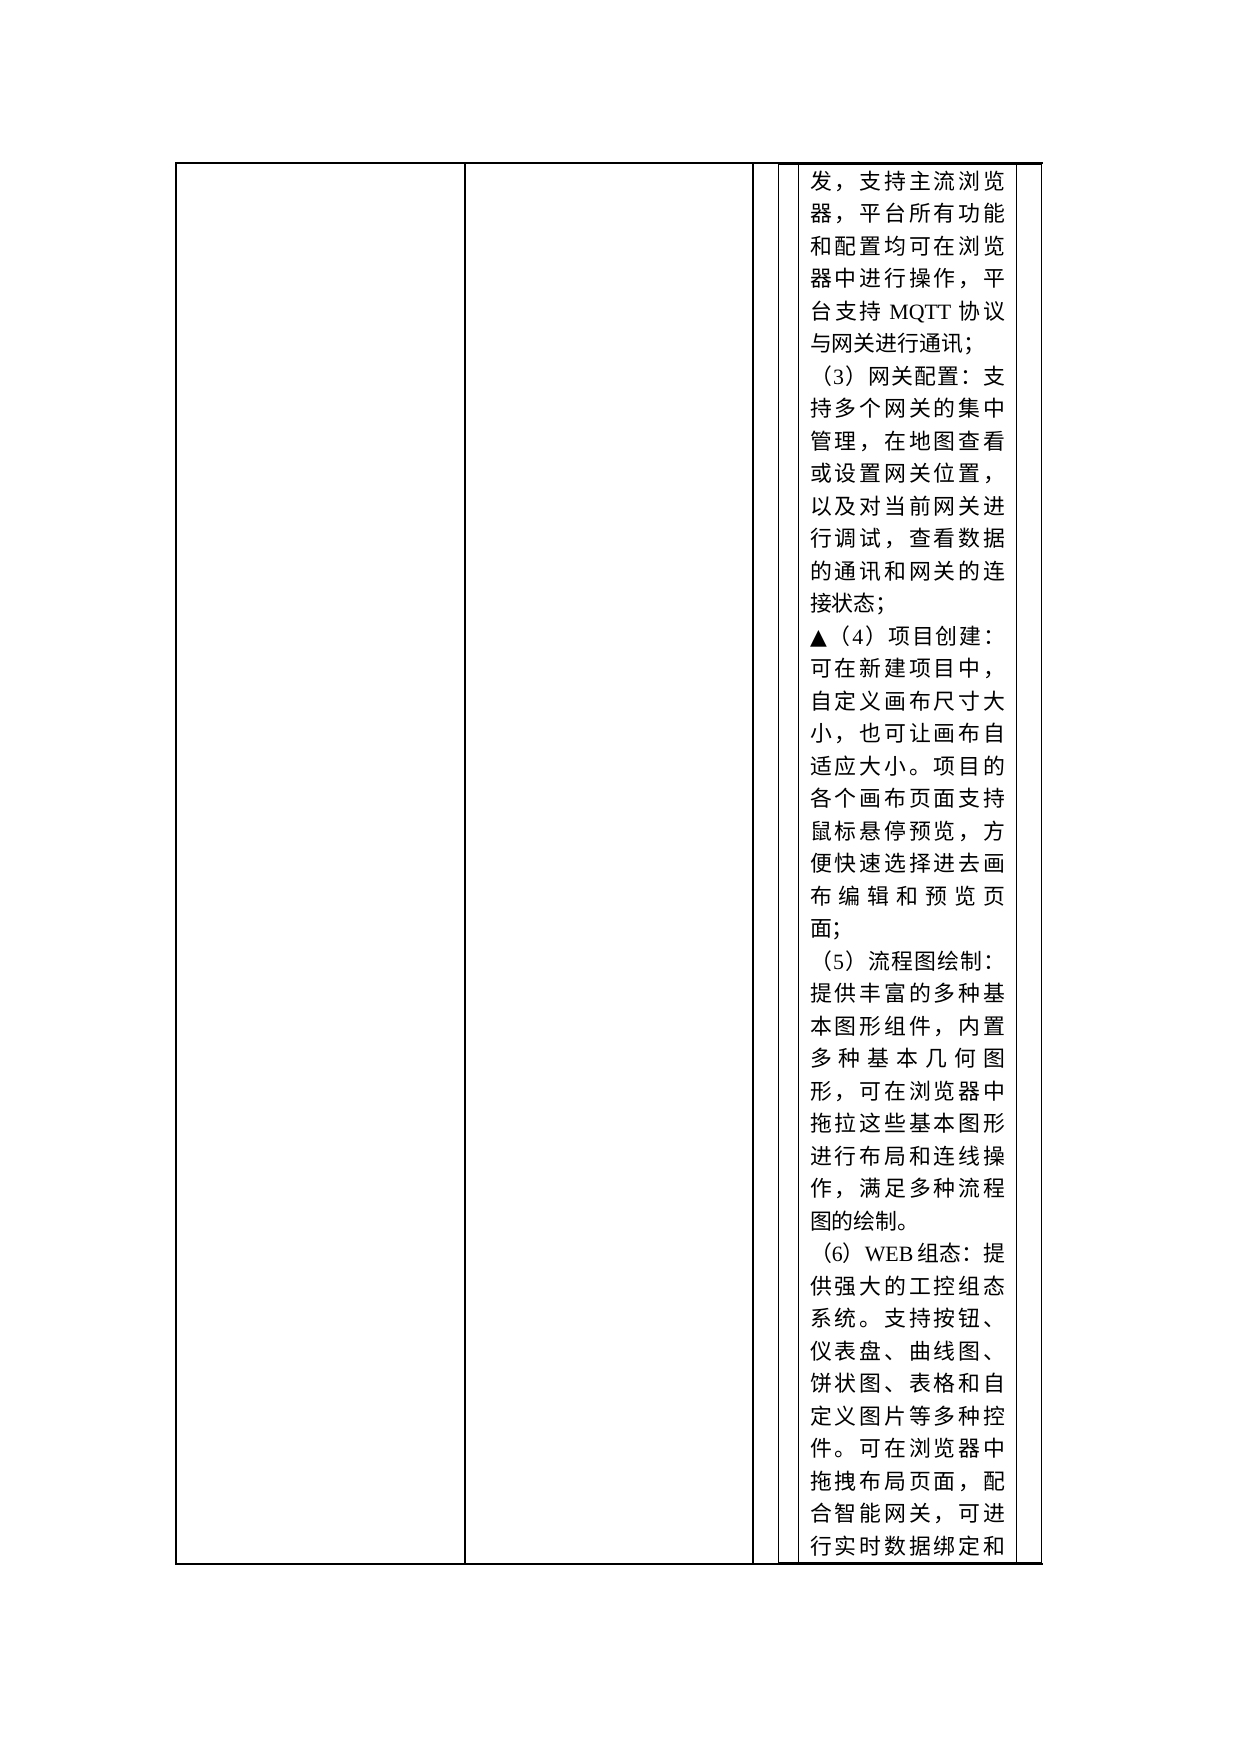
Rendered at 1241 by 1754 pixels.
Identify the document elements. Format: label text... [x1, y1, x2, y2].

table_cell [177, 164, 464, 1563]
table_cell [754, 164, 778, 1563]
table_cell 1 [466, 164, 752, 1563]
